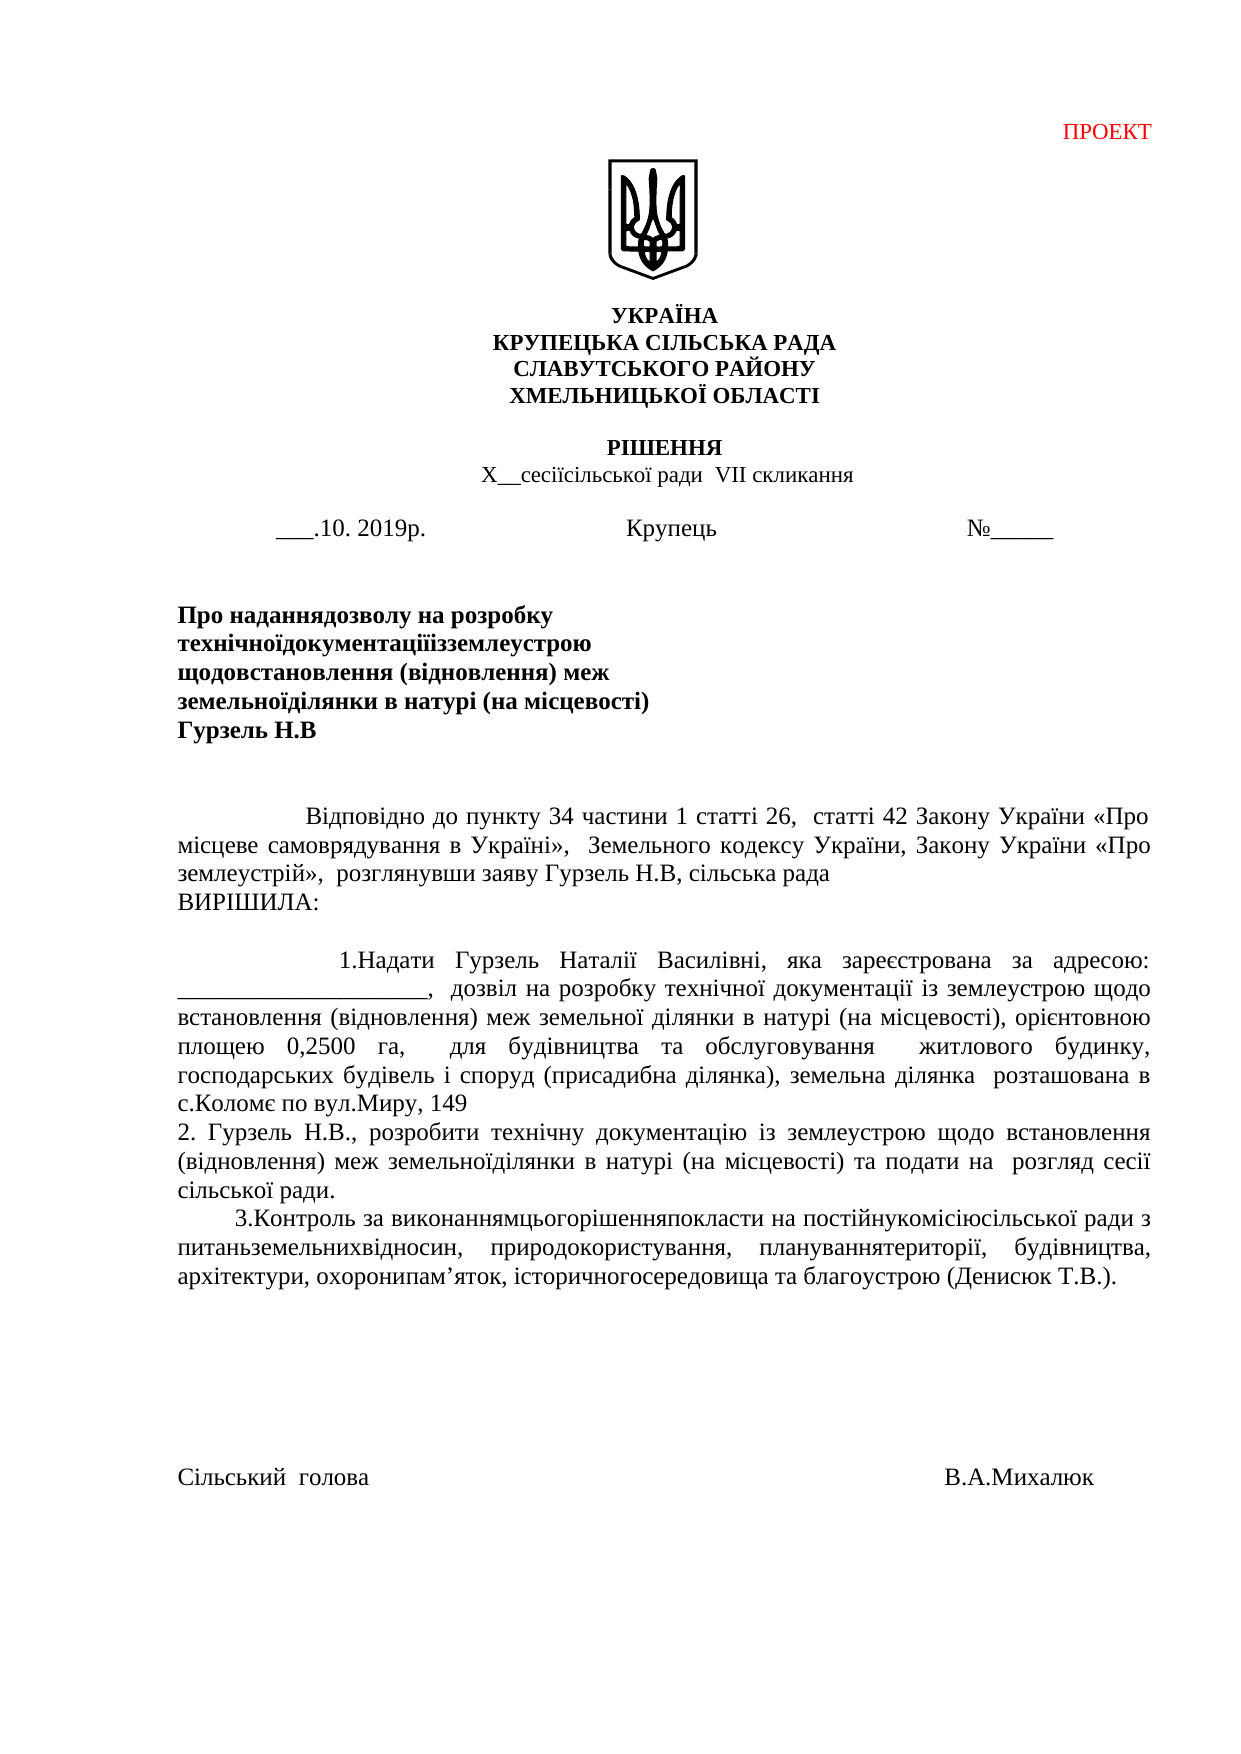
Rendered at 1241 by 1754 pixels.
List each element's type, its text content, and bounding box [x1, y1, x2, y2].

text технічноїдокументаціїізземлеустрою [177, 628, 1152, 657]
text ВИРІШИЛА: [177, 887, 1152, 916]
text 2. Гурзель Н.В., розробити технічну документацію із землеустрою щодо встановлення (відновлення) меж земельноїділянки в натурі (на місцевості) та подати на розгляд сесії сільської ради. [177, 1117, 1152, 1203]
text Гурзель Н.В [177, 715, 1152, 743]
text ХМЕЛЬНИЦЬКОЇ ОБЛАСТІ [177, 382, 1152, 408]
text Відповідно до пункту 34 частини 1 статті 26, статті 42 Закону України «Про місцеве самоврядування в Україні», Земельного кодексу України, Закону України «Про землеустрій», розглянувши заяву Гурзель Н.В, сільська рада [177, 801, 1152, 887]
text 1.Надати Гурзель Наталії Василівні, яка зареєстрована за адресою: ____________________, дозвіл на розробку технічної документації із землеустрою щодо встановлення (відновлення) меж земельної ділянки в натурі (на місцевості), орієнтовною площею 0,2500 га, для будівництва та обслуговування житлового будинку, господарських будівель і споруд (присадибна ділянка), земельна ділянка розташована в с.Коломє по вул.Миру, 149 [177, 945, 1152, 1117]
text щодовстановлення (відновлення) меж [177, 657, 1152, 686]
text РІШЕННЯ [177, 434, 1152, 461]
text 3.Контроль за виконаннямцьогорішенняпокласти на постійнукомісіюсільської ради з питаньземельнихвідносин, природокористування, плануваннятериторії, будівництва, архітектури, охоронипам’яток, історичногосередовища та благоустрою (Денисюк Т.В.). [177, 1203, 1152, 1290]
text ПРОЕКТ [177, 118, 1152, 144]
text земельноїділянки в натурі (на місцевості) [177, 686, 1152, 715]
text ___.10. 2019р. Крупець №_____ [177, 513, 1152, 542]
text Х__сесіїсільської ради VІІ скликання [177, 461, 1152, 487]
text УКРАЇНА [177, 303, 1152, 329]
text СЛАВУТСЬКОГО РАЙОНУ [177, 355, 1152, 382]
text Про наданнядозволу на розробку [177, 600, 1152, 628]
text Сільський голова В.А.Михалюк [177, 1462, 1152, 1491]
text КРУПЕЦЬКА СІЛЬСЬКА РАДА [177, 329, 1152, 355]
